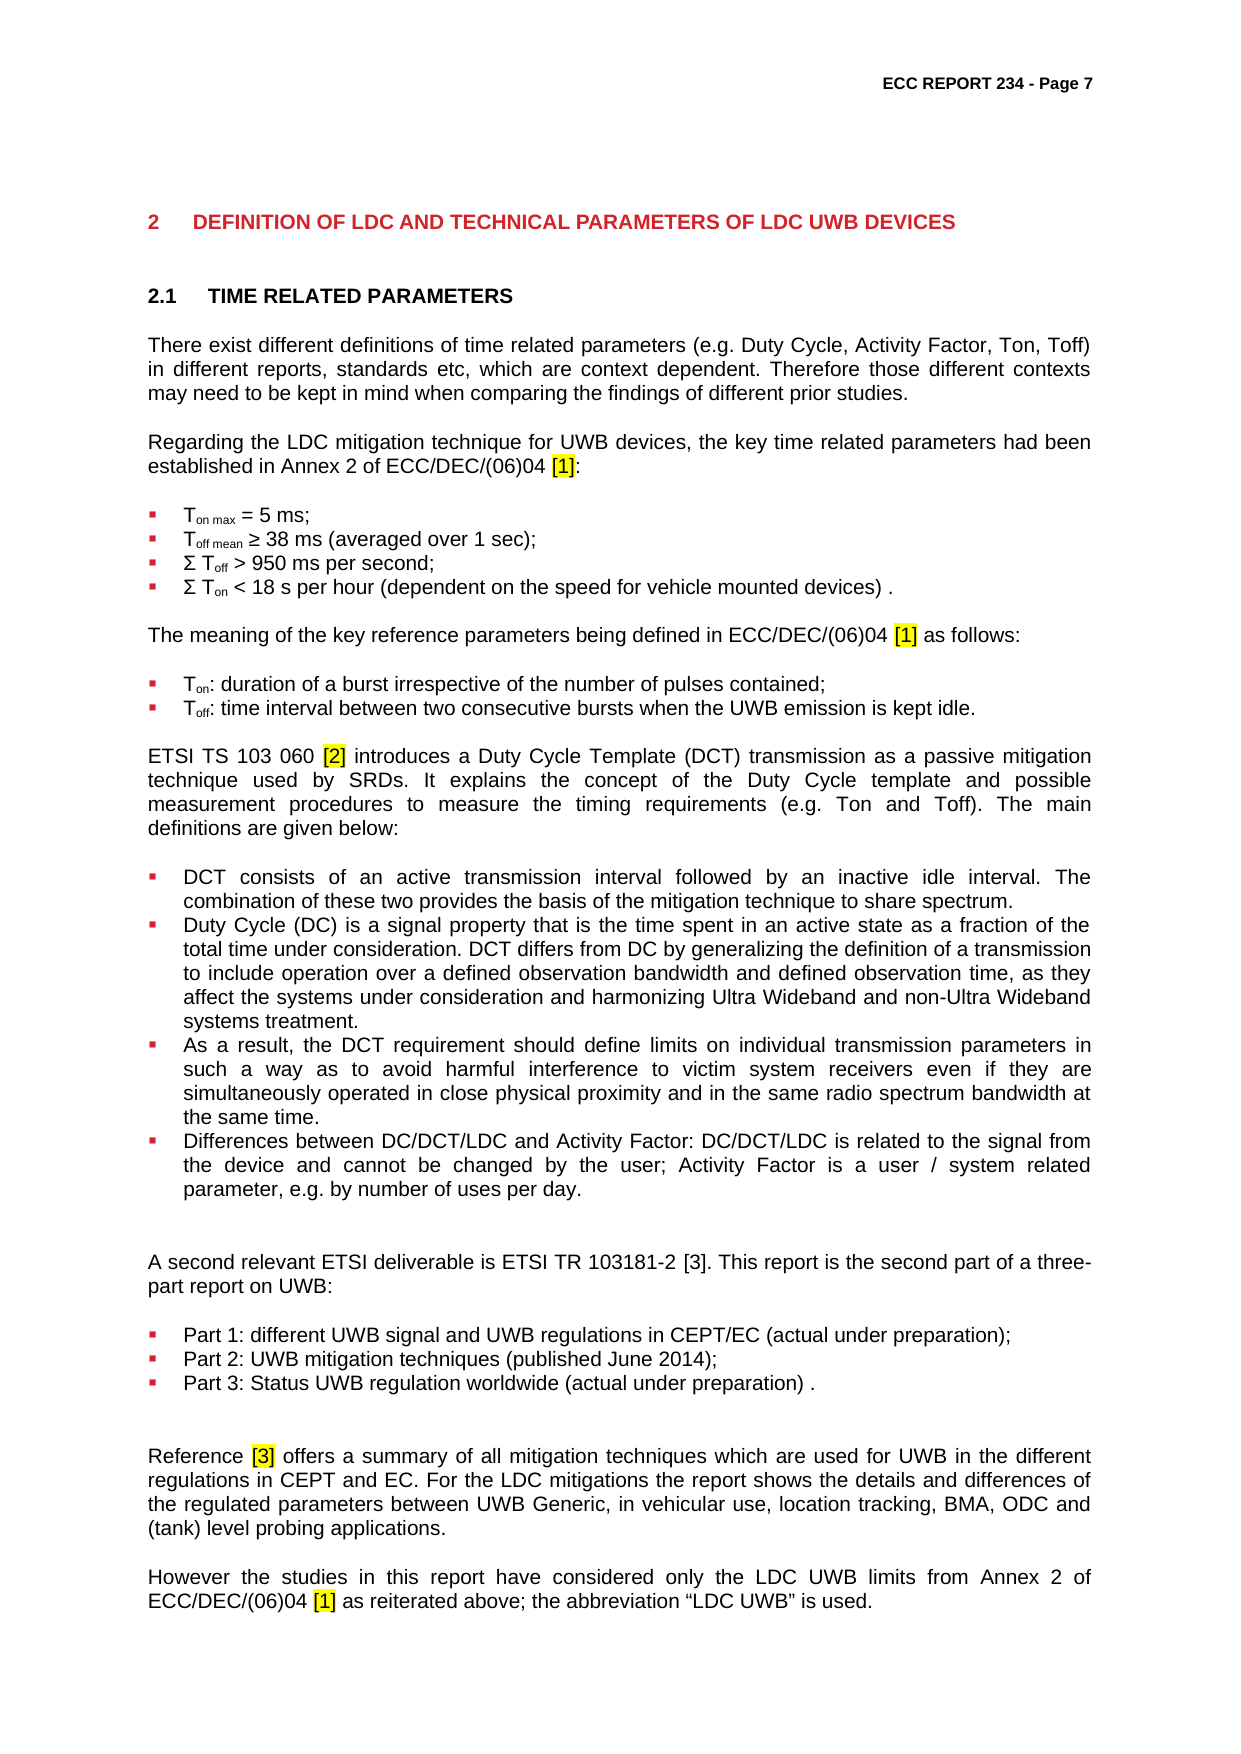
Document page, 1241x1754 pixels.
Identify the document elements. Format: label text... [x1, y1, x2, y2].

text Toff mean ≥ 38 ms (averaged over 1 sec); [148, 527, 1093, 551]
text A second relevant ETSI deliverable is ETSI TR 103181-2 [3]. This report is the second part of a three-part report on UWB: [148, 1250, 1093, 1298]
subtitle Time related parameters [148, 284, 1093, 308]
list Part 2: UWB mitigation techniques (published June 2014); [148, 1347, 1093, 1371]
list Duty Cycle (DC) is a signal property that is the time spent in an active state as a fraction of the total time under consideration. DCT differs from DC by generalizing the definition of a transmission to include operation over a defined observation bandwidth and defined observation time, as they affect the systems under consideration and harmonizing Ultra Wideband and non-Ultra Wideband systems treatment. [148, 913, 1093, 1033]
text Σ Toff > 950 ms per second; [148, 551, 1093, 575]
list As a result, the DCT requirement should define limits on individual transmission parameters in such a way as to avoid harmful interference to victim system receivers even if they are simultaneously operated in close physical proximity and in the same radio spectrum bandwidth at the same time. [148, 1033, 1093, 1129]
subtitle Definition of LDC and technical Parameters of LDC UWB devices [148, 210, 1093, 234]
text Ton: duration of a burst irrespective of the number of pulses contained; [148, 672, 1093, 696]
text The meaning of the key reference parameters being defined in ECC/DEC/(06)04 [1] as follows: [148, 623, 894, 647]
text Reference [3] offers a summary of all mitigation techniques which are used for UWB in the different regulations in CEPT and EC. For the LDC mitigations the report shows the details and differences of the regulated parameters between UWB Generic, in vehicular use, location tracking, BMA, ODC and (tank) level probing applications. [148, 1444, 1093, 1539]
text ETSI TS 103 060 [2] introduces a Duty Cycle Template (DCT) transmission as a passive mitigation technique used by SRDs. It explains the concept of the Duty Cycle template and possible measurement procedures to measure the timing requirements (e.g. Ton and Toff). The main definitions are given below: [148, 744, 1093, 840]
text However the studies in this report have considered only the LDC UWB limits from Annex 2 of ECC/DEC/(06)04 [1] as reiterated above; the abbreviation “LDC UWB” is used. [148, 1564, 1093, 1612]
list Differences between DC/DCT/LDC and Activity Factor: DC/DCT/LDC is related to the signal from the device and cannot be changed by the user; Activity Factor is a user / system related parameter, e.g. by number of uses per day. [148, 1129, 1093, 1201]
list Part 3: Status UWB regulation worldwide (actual under preparation) . [148, 1371, 1093, 1395]
text Σ Ton < 18 s per hour (dependent on the speed for vehicle mounted devices) . [148, 575, 1093, 599]
text Regarding the LDC mitigation technique for UWB devices, the key time related parameters had been established in Annex 2 of ECC/DEC/(06)04 [1]: [148, 430, 1093, 478]
list Part 1: different UWB signal and UWB regulations in CEPT/EC (actual under preparation); [148, 1323, 1093, 1347]
text Ton max = 5 ms; [148, 503, 1093, 527]
list DCT consists of an active transmission interval followed by an inactive idle interval. The combination of these two provides the basis of the mitigation technique to share spectrum. [148, 865, 1093, 913]
text There exist different definitions of time related parameters (e.g. Duty Cycle, Activity Factor, Ton, Toff) in different reports, standards etc, which are context dependent. Therefore those different contexts may need to be kept in mind when comparing the findings of different prior studies. [148, 333, 1093, 405]
text Toff: time interval between two consecutive bursts when the UWB emission is kept idle. [148, 696, 1093, 720]
